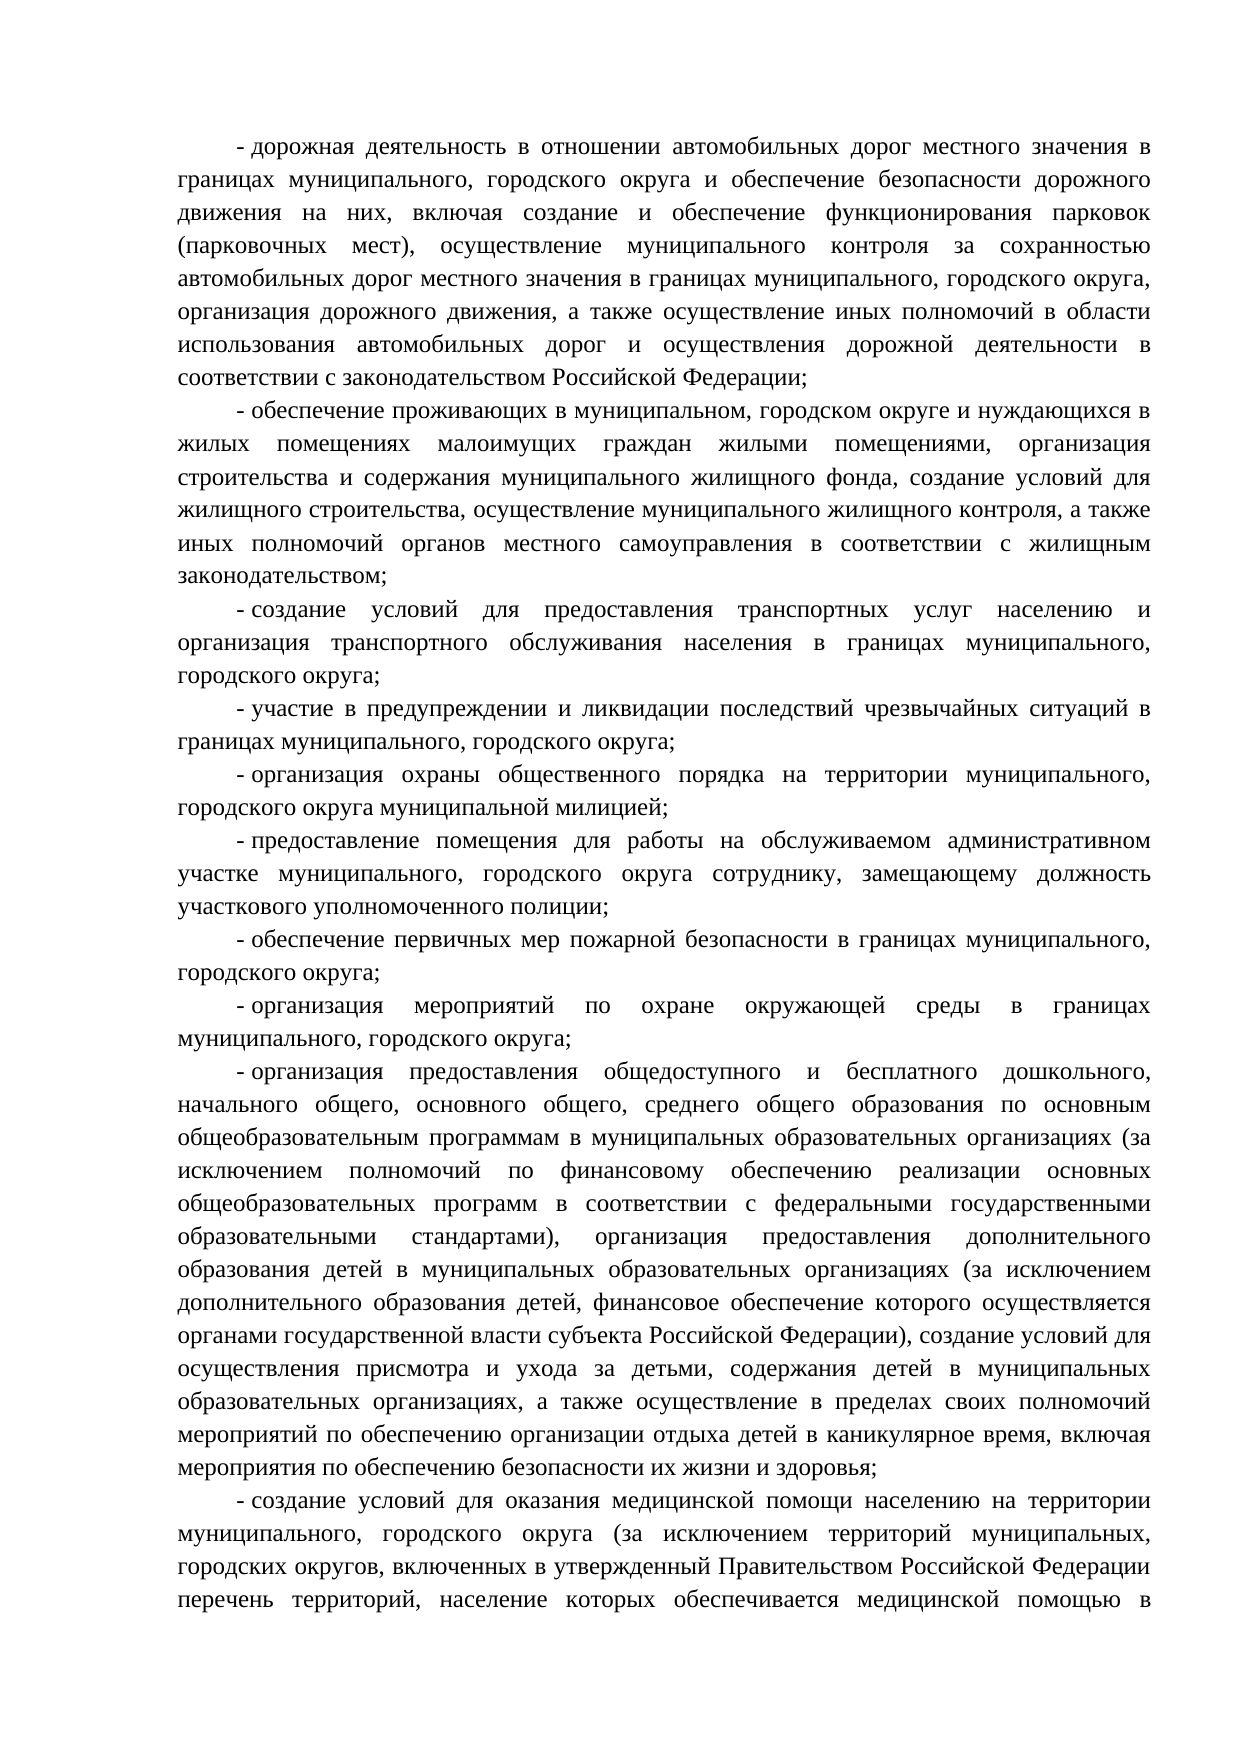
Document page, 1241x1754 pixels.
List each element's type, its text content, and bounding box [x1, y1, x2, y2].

text организация охраны общественного порядка на территории муниципального, городского округа муниципальной милицией; [177, 759, 1152, 821]
text создание условий для предоставления транспортных услуг населению и организация транспортного обслуживания населения в границах муниципального, городского округа; [177, 594, 1152, 688]
text дорожная деятельность в отношении автомобильных дорог местного значения в границах муниципального, городского округа и обеспечение безопасности дорожного движения на них, включая создание и обеспечение функционирования парковок (парковочных мест), осуществление муниципального контроля за сохранностью автомобильных дорог местного значения в границах муниципального, городского округа, организация дорожного движения, а также осуществление иных полномочий в области использования автомобильных дорог и осуществления дорожной деятельности в соответствии с законодательством Российской Федерации; [177, 131, 1152, 391]
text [177, 1485, 1152, 1613]
text предоставление помещения для работы на обслуживаемом административном участке муниципального, городского округа сотруднику, замещающему должность участкового уполномоченного полиции; [177, 825, 1152, 919]
text участие в предупреждении и ликвидации последствий чрезвычайных ситуаций в границах муниципального, городского округа; [177, 693, 1152, 754]
text обеспечение первичных мер пожарной безопасности в границах муниципального, городского округа; [177, 924, 1152, 986]
text обеспечение проживающих в муниципальном, городском округе и нуждающихся в жилых помещениях малоимущих граждан жилыми помещениями, организация строительства и содержания муниципального жилищного фонда, создание условий для жилищного строительства, осуществление муниципального жилищного контроля, а также иных полномочий органов местного самоуправления в соответствии с жилищным законодательством; [177, 396, 1152, 589]
text организация мероприятий по охране окружающей среды в границах муниципального, городского округа; [177, 990, 1152, 1052]
text организация предоставления общедоступного и бесплатного дошкольного, начального общего, основного общего, среднего общего образования по основным общеобразовательным программам в муниципальных образовательных организациях (за исключением полномочий по финансовому обеспечению реализации основных общеобразовательных программ в соответствии с федеральными государственными образовательными стандартами), организация предоставления дополнительного образования детей в муниципальных образовательных организациях (за исключением дополнительного образования детей, финансовое обеспечение которого осуществляется органами государственной власти субъекта Российской Федерации), создание условий для осуществления присмотра и ухода за детьми, содержания детей в муниципальных образовательных организациях, а также осуществление в пределах своих полномочий мероприятий по обеспечению организации отдыха детей в каникулярное время, включая мероприятия по обеспечению безопасности их жизни и здоровья; [177, 1056, 1152, 1481]
